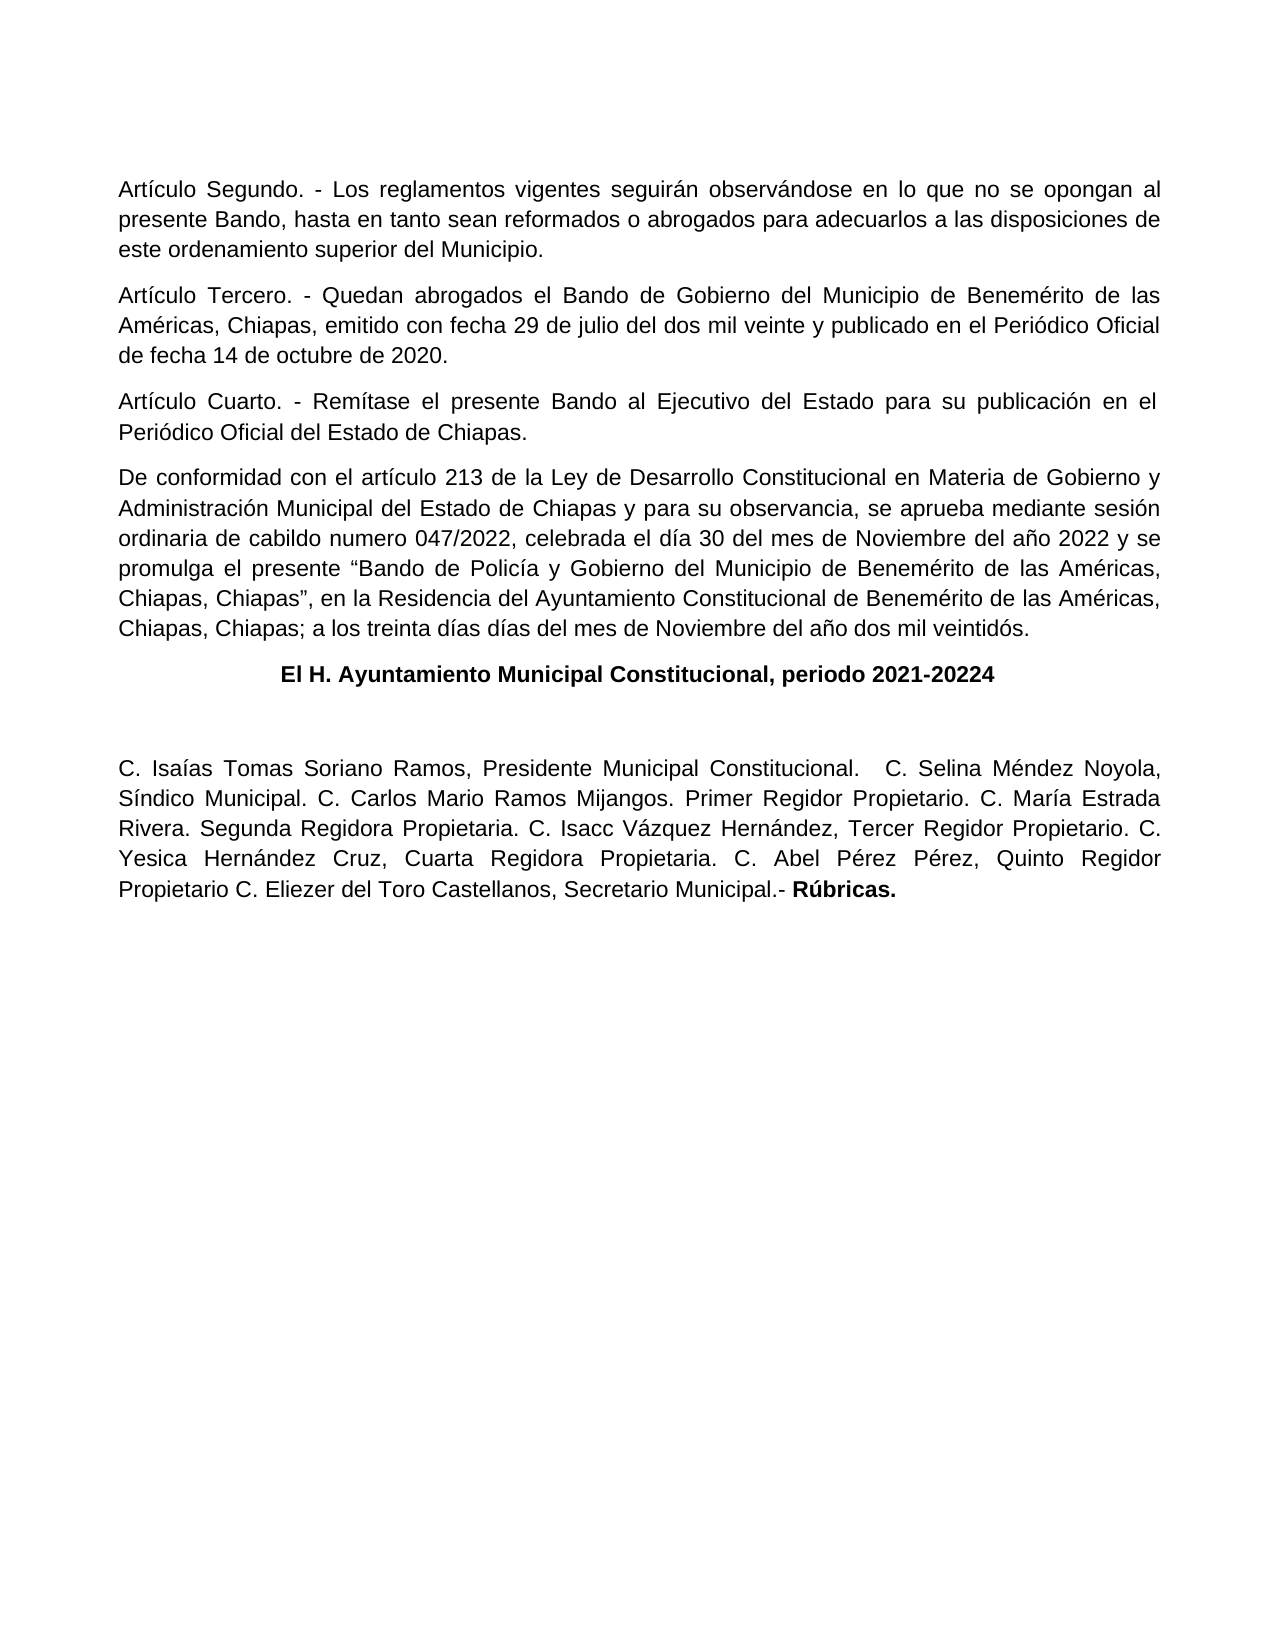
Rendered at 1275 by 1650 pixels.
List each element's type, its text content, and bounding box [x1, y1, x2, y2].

text C. Isaías Tomas Soriano Ramos, Presidente Municipal Constitucional. C. Selina Méndez Noyola, Síndico Municipal. C. Carlos Mario Ramos Mijangos. Primer Regidor Propietario. C. María Estrada Rivera. Segunda Regidora Propietaria. C. Isacc Vázquez Hernández, Tercer Regidor Propietario. C. Yesica Hernández Cruz, Cuarta Regidora Propietaria. C. Abel Pérez Pérez, Quinto Regidor Propietario C. Eliezer del Toro Castellanos, Secretario Municipal.- Rúbricas. [118, 755, 1161, 902]
text Periódico Oficial del Estado de Chiapas. [118, 418, 531, 445]
text Artículo Segundo. - Los reglamentos vigentes seguirán observándose en lo que no se opongan al presente Bando, hasta en tanto sean reformados o abrogados para adecuarlos a las disposiciones de este ordenamiento superior del Municipio. [118, 176, 1161, 263]
text Artículo Tercero. - Quedan abrogados el Bando de Gobierno del Municipio de Benemérito de las Américas, Chiapas, emitido con fecha 29 de julio del dos mil veinte y publicado en el Periódico Oficial de fecha 14 de octubre de 2020. [118, 282, 1160, 369]
text El H. Ayuntamiento Municipal Constitucional, periodo 2021-20224 [277, 661, 998, 687]
text Artículo Cuarto. - Remítase el presente Bando al Ejecutivo del Estado para su publicación en el [118, 388, 1161, 414]
text De conformidad con el artículo 213 de la Ley de Desarrollo Constitucional en Materia de Gobierno y Administración Municipal del Estado de Chiapas y para su observancia, se aprueba mediante sesión ordinaria de cabildo numero 047/2022, celebrada el día 30 del mes de Noviembre del año 2022 y se promulga el presente “Bando de Policía y Gobierno del Municipio de Benemérito de las Américas, Chiapas, Chiapas”, en la Residencia del Ayuntamiento Constitucional de Benemérito de las Américas, Chiapas, Chiapas; a los treinta días días del mes de Noviembre del año dos mil veintidós. [118, 464, 1161, 642]
